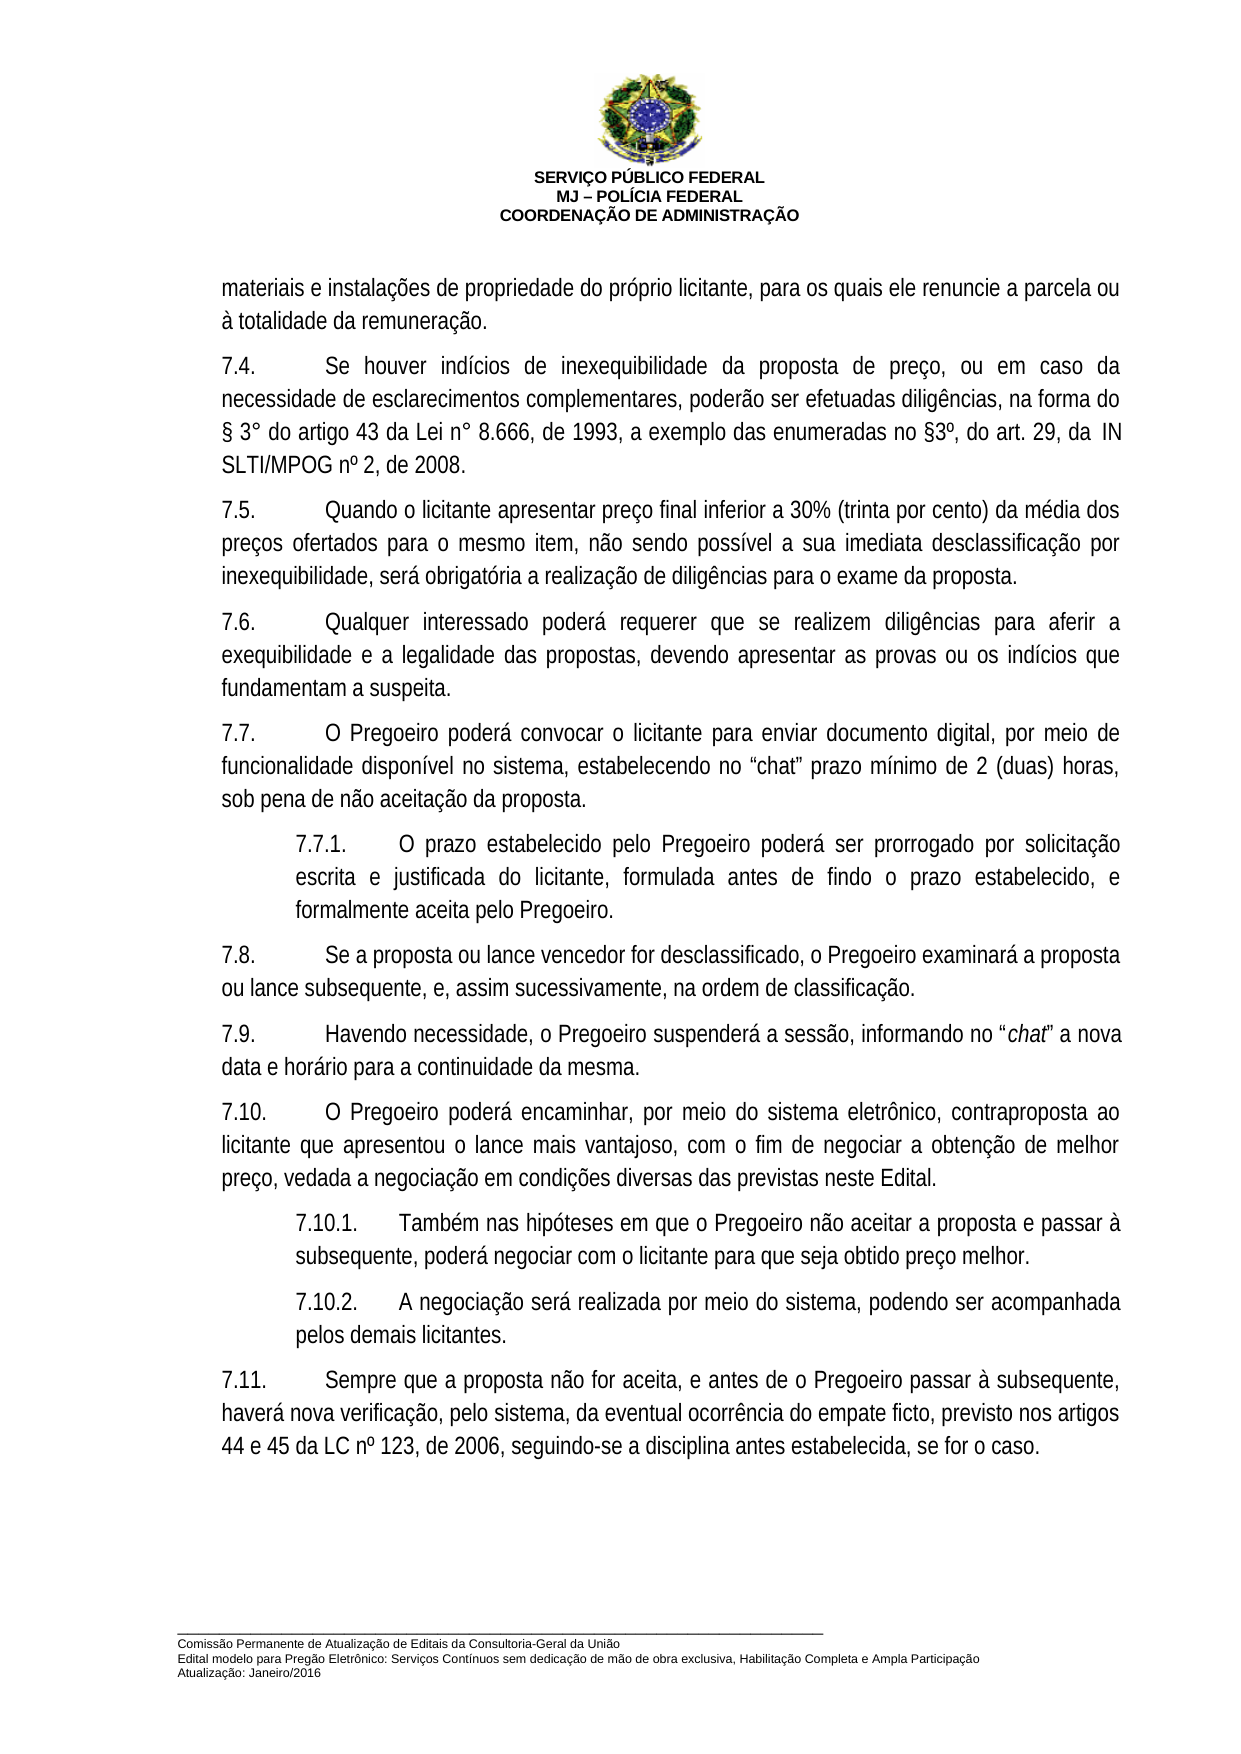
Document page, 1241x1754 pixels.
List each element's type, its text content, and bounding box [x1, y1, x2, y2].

list Qualquer interessado poderá requerer que se realizem diligências para aferir a exequibilidade e a legalidade das propostas, devendo apresentar as provas ou os indícios que fundamentam a suspeita. [221, 607, 1122, 701]
list Sempre que a proposta não for aceita, e antes de o Pregoeiro passar à subsequente, haverá nova verificação, pelo sistema, da eventual ocorrência do empate ficto, previsto nos artigos 44 e 45 da LC nº 123, de 2006, seguindo-se a disciplina antes estabelecida, se for o caso. [221, 1365, 1122, 1459]
list O Pregoeiro poderá encaminhar, por meio do sistema eletrônico, contraproposta ao licitante que apresentou o lance mais vantajoso, com o fim de negociar a obtenção de melhor preço, vedada a negociação em condições diversas das previstas neste Edital. [221, 1097, 1122, 1192]
list O prazo estabelecido pelo Pregoeiro poderá ser prorrogado por solicitação escrita e justificada do licitante, formulada antes de findo o prazo estabelecido, e formalmente aceita pelo Pregoeiro. [295, 829, 1122, 924]
list A negociação será realizada por meio do sistema, podendo ser acompanhada pelos demais licitantes. [295, 1287, 1122, 1348]
list O Pregoeiro poderá convocar o licitante para enviar documento digital, por meio de funcionalidade disponível no sistema, estabelecendo no “chat” prazo mínimo de 2 (duas) horas, sob pena de não aceitação da proposta. [221, 718, 1122, 812]
list Quando o licitante apresentar preço final inferior a 30% (trinta por cento) da média dos preços ofertados para o mesmo item, não sendo possível a sua imediata desclassificação por inexequibilidade, será obrigatória a realização de diligências para o exame da proposta. [221, 496, 1122, 590]
list Se houver indícios de inexequibilidade da proposta de preço, ou em caso da necessidade de esclarecimentos complementares, poderão ser efetuadas diligências, na forma do § 3° do artigo 43 da Lei n° 8.666, de 1993, a exemplo das enumeradas no §3º, do art. 29, da IN SLTI/MPOG nº 2, de 2008. [221, 351, 1122, 479]
list Se a proposta ou lance vencedor for desclassificado, o Pregoeiro examinará a proposta ou lance subsequente, e, assim sucessivamente, na ordem de classificação. [221, 941, 1122, 1002]
list Também nas hipóteses em que o Pregoeiro não aceitar a proposta e passar à subsequente, poderá negociar com o licitante para que seja obtido preço melhor. [295, 1208, 1122, 1270]
list Havendo necessidade, o Pregoeiro suspenderá a sessão, informando no “chat” a nova data e horário para a continuidade da mesma. [221, 1019, 1122, 1080]
